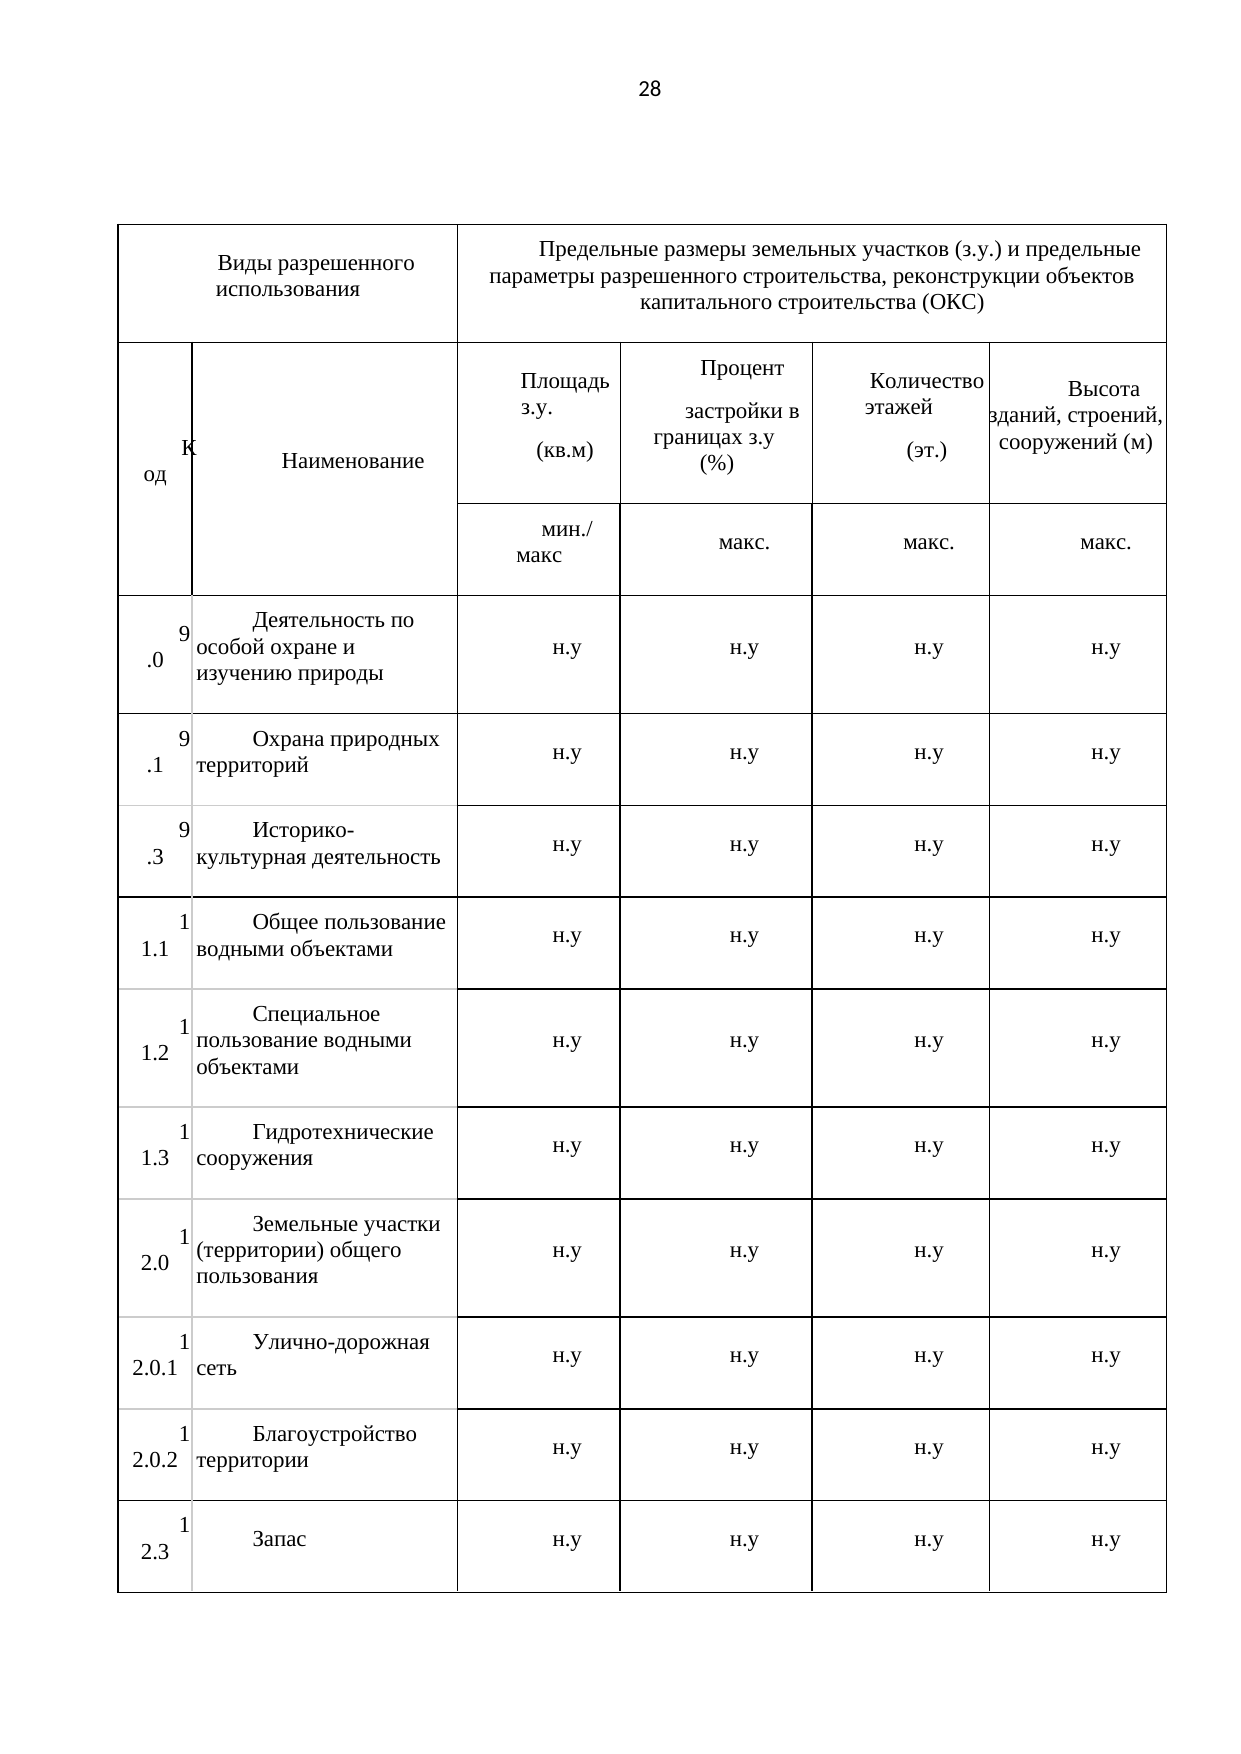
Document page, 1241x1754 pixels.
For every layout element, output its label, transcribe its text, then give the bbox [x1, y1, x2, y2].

table_cell н.у [813, 1501, 989, 1591]
table_cell н.у [621, 806, 811, 896]
table_cell н.у [621, 898, 811, 988]
table_cell Улично-дорожная сеть [193, 1318, 457, 1408]
table_cell н.у [813, 990, 989, 1106]
table_cell н.у [813, 898, 989, 988]
table_cell Гидротехнические сооружения [193, 1108, 457, 1198]
table_cell 9.3 [119, 806, 191, 896]
table_cell мин./макс [458, 504, 619, 594]
table_cell н.у [813, 714, 989, 804]
table_cell Количество этажей (эт.) [813, 343, 989, 503]
table_cell 12.0 [119, 1200, 191, 1316]
table_cell н.у [813, 1318, 989, 1408]
table_cell 12.3 [119, 1501, 191, 1591]
table_cell макс. [813, 504, 989, 594]
table_cell н.у [813, 596, 989, 713]
table_cell Специальное пользование водными объектами [193, 990, 457, 1106]
table_cell макс. [990, 504, 1166, 594]
table_cell н.у [990, 1200, 1166, 1316]
table_header Виды разрешенного использования [119, 225, 457, 342]
table_cell н.у [813, 1108, 989, 1198]
table_cell н.у [813, 1410, 989, 1499]
table_cell 11.1 [119, 898, 191, 988]
table_cell н.у [458, 1200, 619, 1316]
table_header Предельные размеры земельных участков (з.у.) и предельные параметры разрешенного строительства, реконструкции объектов капитального строительства (ОКС) [458, 225, 1166, 342]
table_cell н.у [621, 1501, 811, 1591]
table_cell Общее пользование водными объектами [193, 898, 457, 988]
table_cell н.у [458, 1410, 619, 1499]
table_cell н.у [458, 990, 619, 1106]
table_cell н.у [458, 714, 619, 804]
table_cell макс. [621, 504, 811, 594]
table_cell н.у [621, 596, 811, 713]
table_cell н.у [621, 1410, 811, 1499]
table_cell н.у [458, 898, 619, 988]
table_cell н.у [990, 1318, 1166, 1408]
table_cell Наименование [193, 343, 457, 594]
table_cell н.у [458, 596, 619, 713]
table_cell н.у [621, 1108, 811, 1198]
table_cell Историко-культурная деятельность [193, 806, 457, 896]
table_cell н.у [621, 1200, 811, 1316]
table_cell 12.0.1 [119, 1318, 191, 1408]
table_cell н.у [990, 990, 1166, 1106]
table_cell 11.2 [119, 990, 191, 1106]
table_cell 12.0.2 [119, 1410, 191, 1499]
table_cell н.у [990, 1410, 1166, 1499]
table_cell Код [119, 343, 191, 594]
table_cell н.у [458, 1501, 619, 1591]
table_cell Земельные участки (территории) общего пользования [193, 1200, 457, 1316]
table_cell н.у [990, 806, 1166, 896]
table_cell Запас [193, 1501, 457, 1591]
table_cell н.у [990, 1108, 1166, 1198]
table_cell н.у [621, 714, 811, 804]
table_cell н.у [458, 1108, 619, 1198]
table_cell н.у [990, 596, 1166, 713]
table_cell н.у [990, 714, 1166, 804]
table_cell Процент застройки в границах з.у (%) [621, 343, 812, 503]
table_cell 9.0 [119, 596, 191, 713]
table_cell н.у [813, 1200, 989, 1316]
table_cell н.у [458, 1318, 619, 1408]
table_cell Высота зданий, строений, сооружений (м) [990, 343, 1166, 503]
table_cell Деятельность по особой охране и изучению природы [193, 596, 457, 713]
table_cell Охрана природных территорий [193, 714, 457, 804]
table_cell 11.3 [119, 1108, 191, 1198]
table_cell н.у [621, 990, 811, 1106]
table_cell н.у [813, 806, 989, 896]
table_cell н.у [990, 1501, 1166, 1591]
table_cell Площадь з.у. (кв.м) [458, 343, 620, 503]
table_cell н.у [990, 898, 1166, 988]
table_cell Благоустройство территории [193, 1410, 457, 1499]
table_cell н.у [621, 1318, 811, 1408]
table_cell 9.1 [119, 714, 191, 804]
table_cell н.у [458, 806, 619, 896]
